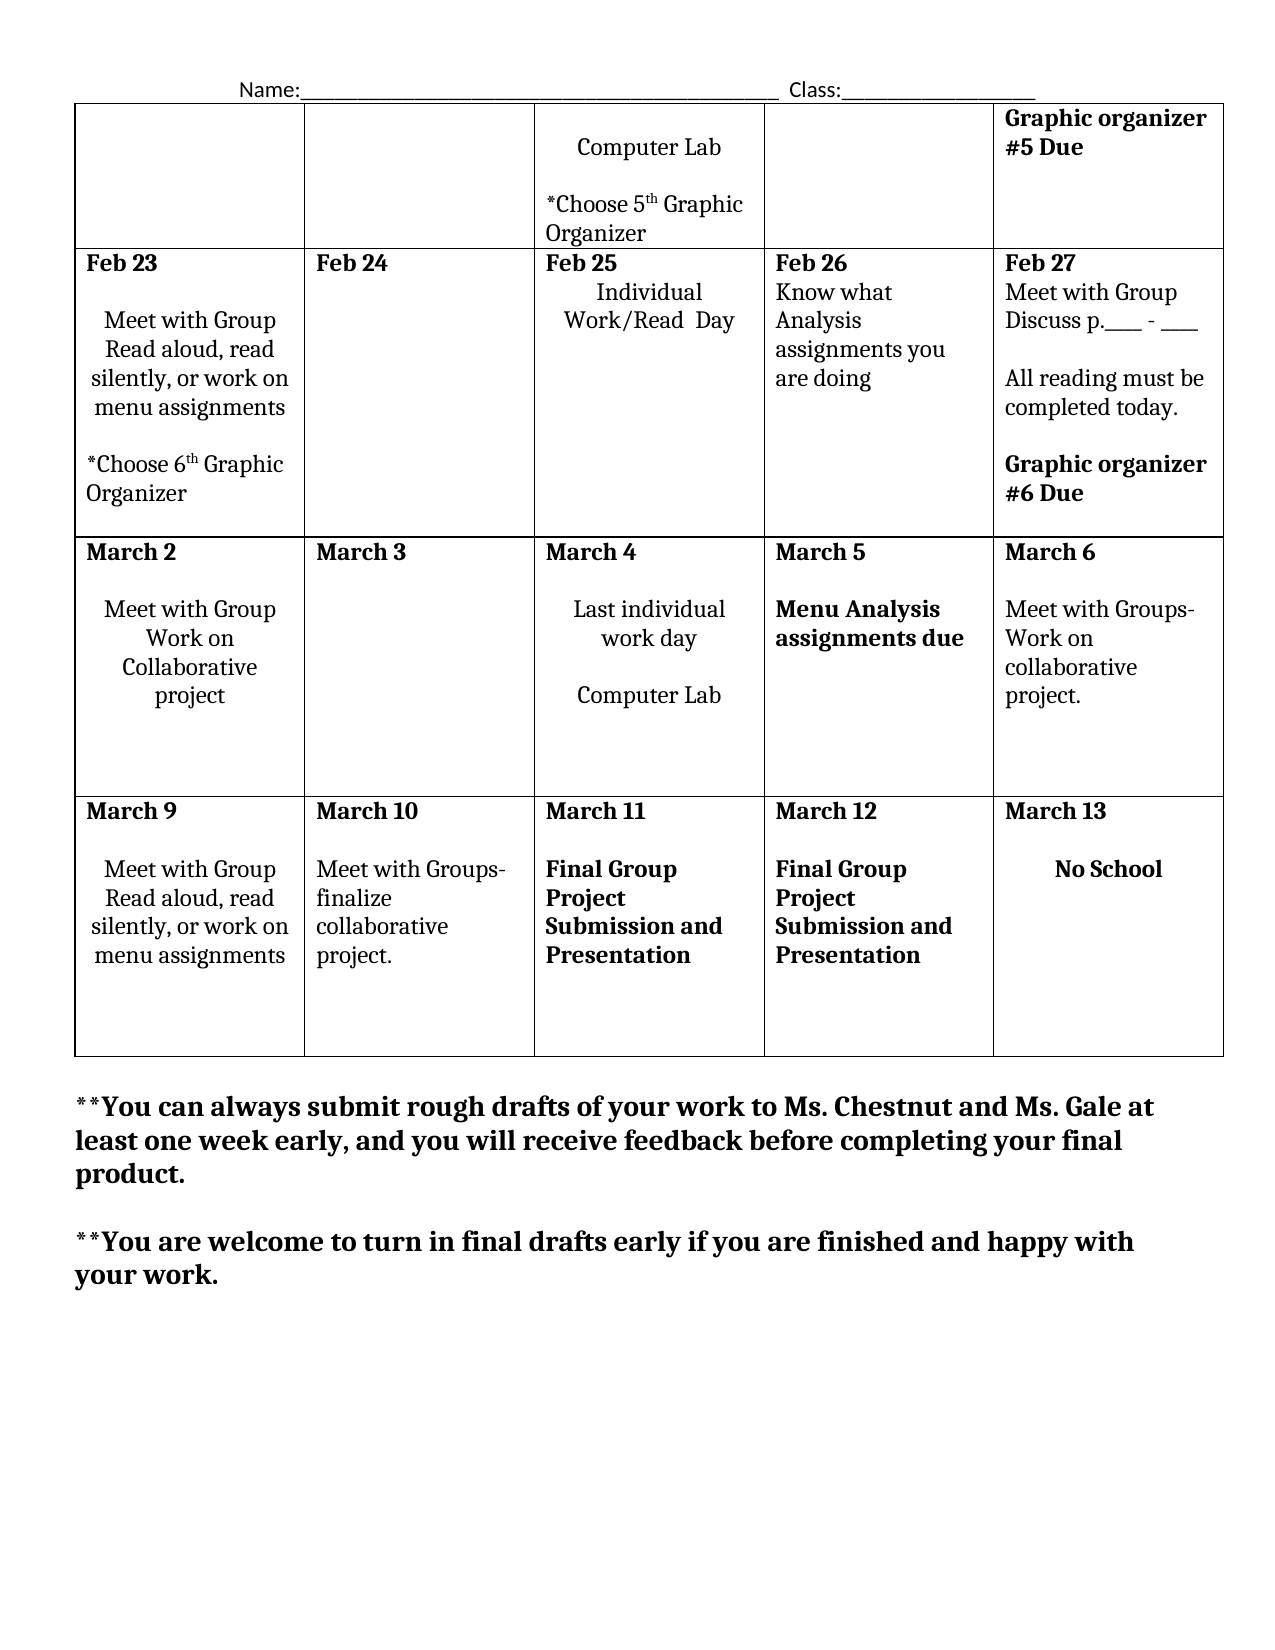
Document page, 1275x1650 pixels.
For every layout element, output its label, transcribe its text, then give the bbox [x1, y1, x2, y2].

table_cell Feb 25 Individual Work/Read Day [535, 249, 764, 536]
table_cell March 12 Final Group Project Submission and Presentation [765, 797, 993, 1056]
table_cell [994, 104, 1223, 248]
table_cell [76, 104, 304, 248]
table_cell March 2 Meet with Group Work on Collaborative project [76, 538, 304, 796]
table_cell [305, 104, 534, 248]
table_cell Feb 26 Know what Analysis assignments you are doing [765, 249, 993, 536]
table_cell March 3 [305, 538, 534, 796]
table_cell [765, 104, 993, 248]
table_cell March 10 Meet with Groups- finalize collaborative project. [305, 797, 534, 1056]
table_cell March 13 No School [994, 797, 1223, 1056]
table_cell Feb 23 Meet with Group Read aloud, read silently, or work on menu assignments *Choose 6th Graphic Organizer [76, 249, 304, 536]
table_cell March 6 Meet with Groups- Work on collaborative project. [994, 538, 1223, 796]
table_cell Feb 24 [305, 249, 534, 536]
table_cell March 4 Last individual work day Computer Lab [535, 538, 764, 796]
table_cell March 5 Menu Analysis assignments due [765, 538, 993, 796]
table_cell March 11 Final Group Project Submission and Presentation [535, 797, 764, 1056]
text **You can always submit rough drafts of your work to Ms. Chestnut and Ms. Gale at least one week early, and you will receive feedback before completing your final product. [75, 1091, 1200, 1191]
table_cell Feb 27 Meet with Group Discuss p.____ - ____ All reading must be completed today. Graphic organizer #6 Due [994, 249, 1223, 536]
table_cell March 9 Meet with Group Read aloud, read silently, or work on menu assignments [76, 797, 304, 1056]
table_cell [535, 104, 764, 248]
text **You are welcome to turn in final drafts early if you are finished and happy with your work. [75, 1225, 1200, 1292]
